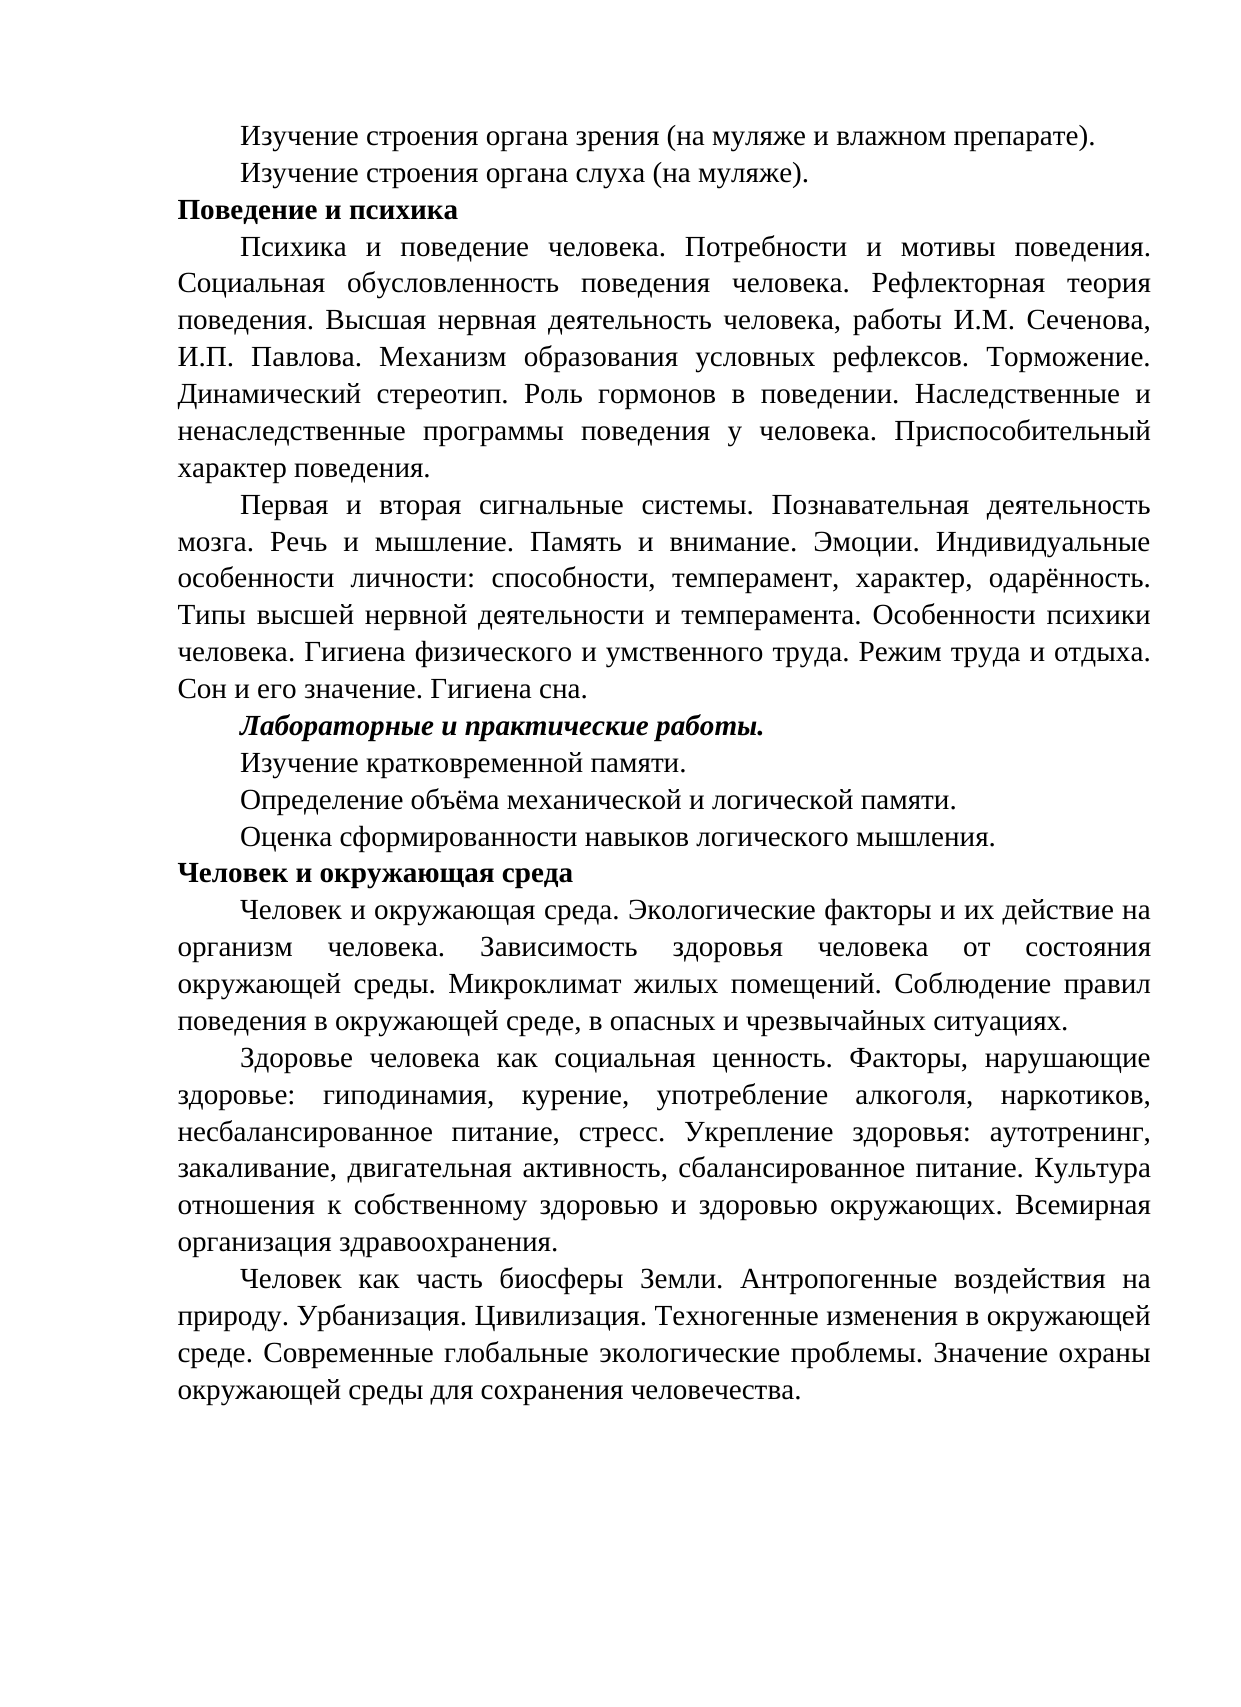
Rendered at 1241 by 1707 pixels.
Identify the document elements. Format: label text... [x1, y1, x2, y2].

text Человек и окружающая среда [177, 856, 1152, 889]
text Изучение строения органа зрения (на муляже и влажном препарате). [177, 118, 1152, 152]
text Психика и поведение человека. Потребности и мотивы поведения. Социальная обусловленность поведения человека. Рефлекторная теория поведения. Высшая нервная деятельность человека, работы И.М. Сеченова, И.П. Павлова. Механизм образования условных рефлексов. Торможение. Динамический стереотип. Роль гормонов в поведении. Наследственные и ненаследственные программы поведения у человека. Приспособительный характер поведения. [177, 229, 1152, 483]
text Здоровье человека как социальная ценность. Факторы, нарушающие здоровье: гиподинамия, курение, употребление алкоголя, наркотиков, несбалансированное питание, стресс. Укрепление здоровья: аутотренинг, закаливание, двигательная активность, сбалансированное питание. Культура отношения к собственному здоровью и здоровью окружающих. Всемирная организация здравоохранения. [177, 1040, 1152, 1258]
text Изучение кратковременной памяти. [177, 745, 1152, 778]
text Первая и вторая сигнальные системы. Познавательная деятельность мозга. Речь и мышление. Память и внимание. Эмоции. Индивидуальные особенности личности: способности, темперамент, характер, одарённость. Типы высшей нервной деятельности и темперамента. Особенности психики человека. Гигиена физического и умственного труда. Режим труда и отдыха. Сон и его значение. Гигиена сна. [177, 487, 1152, 705]
text Человек как часть биосферы Земли. Антропогенные воздействия на природу. Урбанизация. Цивилизация. Техногенные изменения в окружающей среде. Современные глобальные экологические проблемы. Значение охраны окружающей среды для сохранения человечества. [177, 1261, 1152, 1405]
text Определение объёма механической и логической памяти. [177, 782, 1152, 815]
text Оценка сформированности навыков логического мышления. [177, 819, 1152, 852]
text Поведение и психика [177, 192, 1152, 225]
text Изучение строения органа слуха (на муляже). [177, 155, 1152, 188]
text Человек и окружающая среда. Экологические факторы и их действие на организм человека. Зависимость здоровья человека от состояния окружающей среды. Микроклимат жилых помещений. Соблюдение правил поведения в окружающей среде, в опасных и чрезвычайных ситуациях. [177, 892, 1152, 1037]
text Лабораторные и практические работы. [177, 708, 1152, 742]
